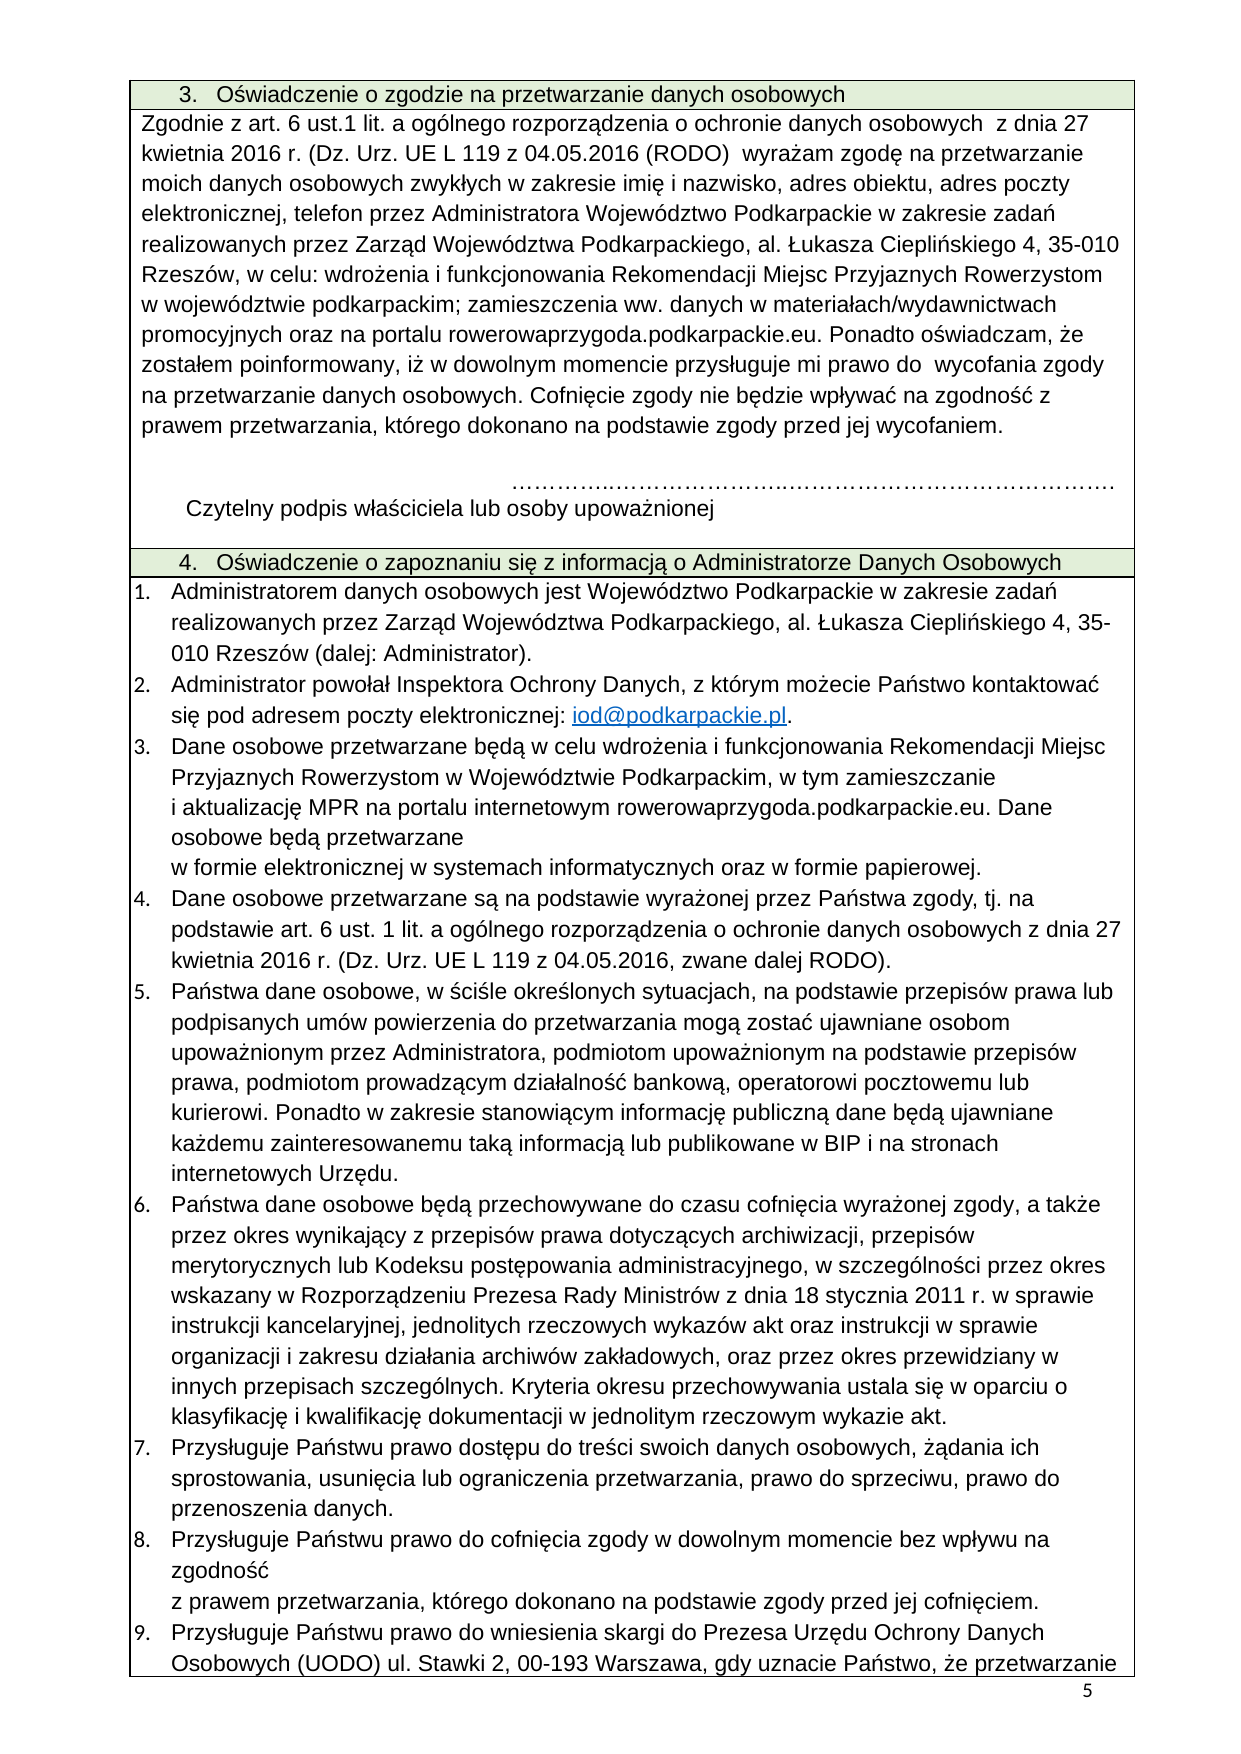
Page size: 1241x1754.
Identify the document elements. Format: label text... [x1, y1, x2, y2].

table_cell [131, 578, 1134, 1676]
table_cell Zgodnie z art. 6 ust.1 lit. a ogólnego rozporządzenia o ochronie danych osobowych z dnia 27 kwietnia 2016 r. (Dz. Urz. UE L 119 z 04.05.2016 (RODO) wyrażam zgodę na przetwarzanie moich danych osobowych zwykłych w zakresie imię i nazwisko, adres obiektu, adres poczty elektronicznej, telefon przez Administratora Województwo Podkarpackie w zakresie zadań realizowanych przez Zarząd Województwa Podkarpackiego, al. Łukasza Cieplińskiego 4, 35-010 Rzeszów, w celu: wdrożenia i funkcjonowania Rekomendacji Miejsc Przyjaznych Rowerzystom w województwie podkarpackim; zamieszczenia ww. danych w materiałach/wydawnictwach promocyjnych oraz na portalu rowerowaprzygoda.podkarpackie.eu. Ponadto oświadczam, że zostałem poinformowany, iż w dowolnym momencie przysługuje mi prawo do wycofania zgody na przetwarzanie danych osobowych. Cofnięcie zgody nie będzie wpływać na zgodność z prawem przetwarzania, którego dokonano na podstawie zgody przed jej wycofaniem. …………..…………………..……………………………………. Czytelny podpis właściciela lub osoby upoważnionej [131, 110, 1134, 547]
table_cell Oświadczenie o zapoznaniu się z informacją o Administratorze Danych Osobowych [131, 549, 1134, 576]
table_cell Oświadczenie o zgodzie na przetwarzanie danych osobowych [131, 81, 1134, 109]
